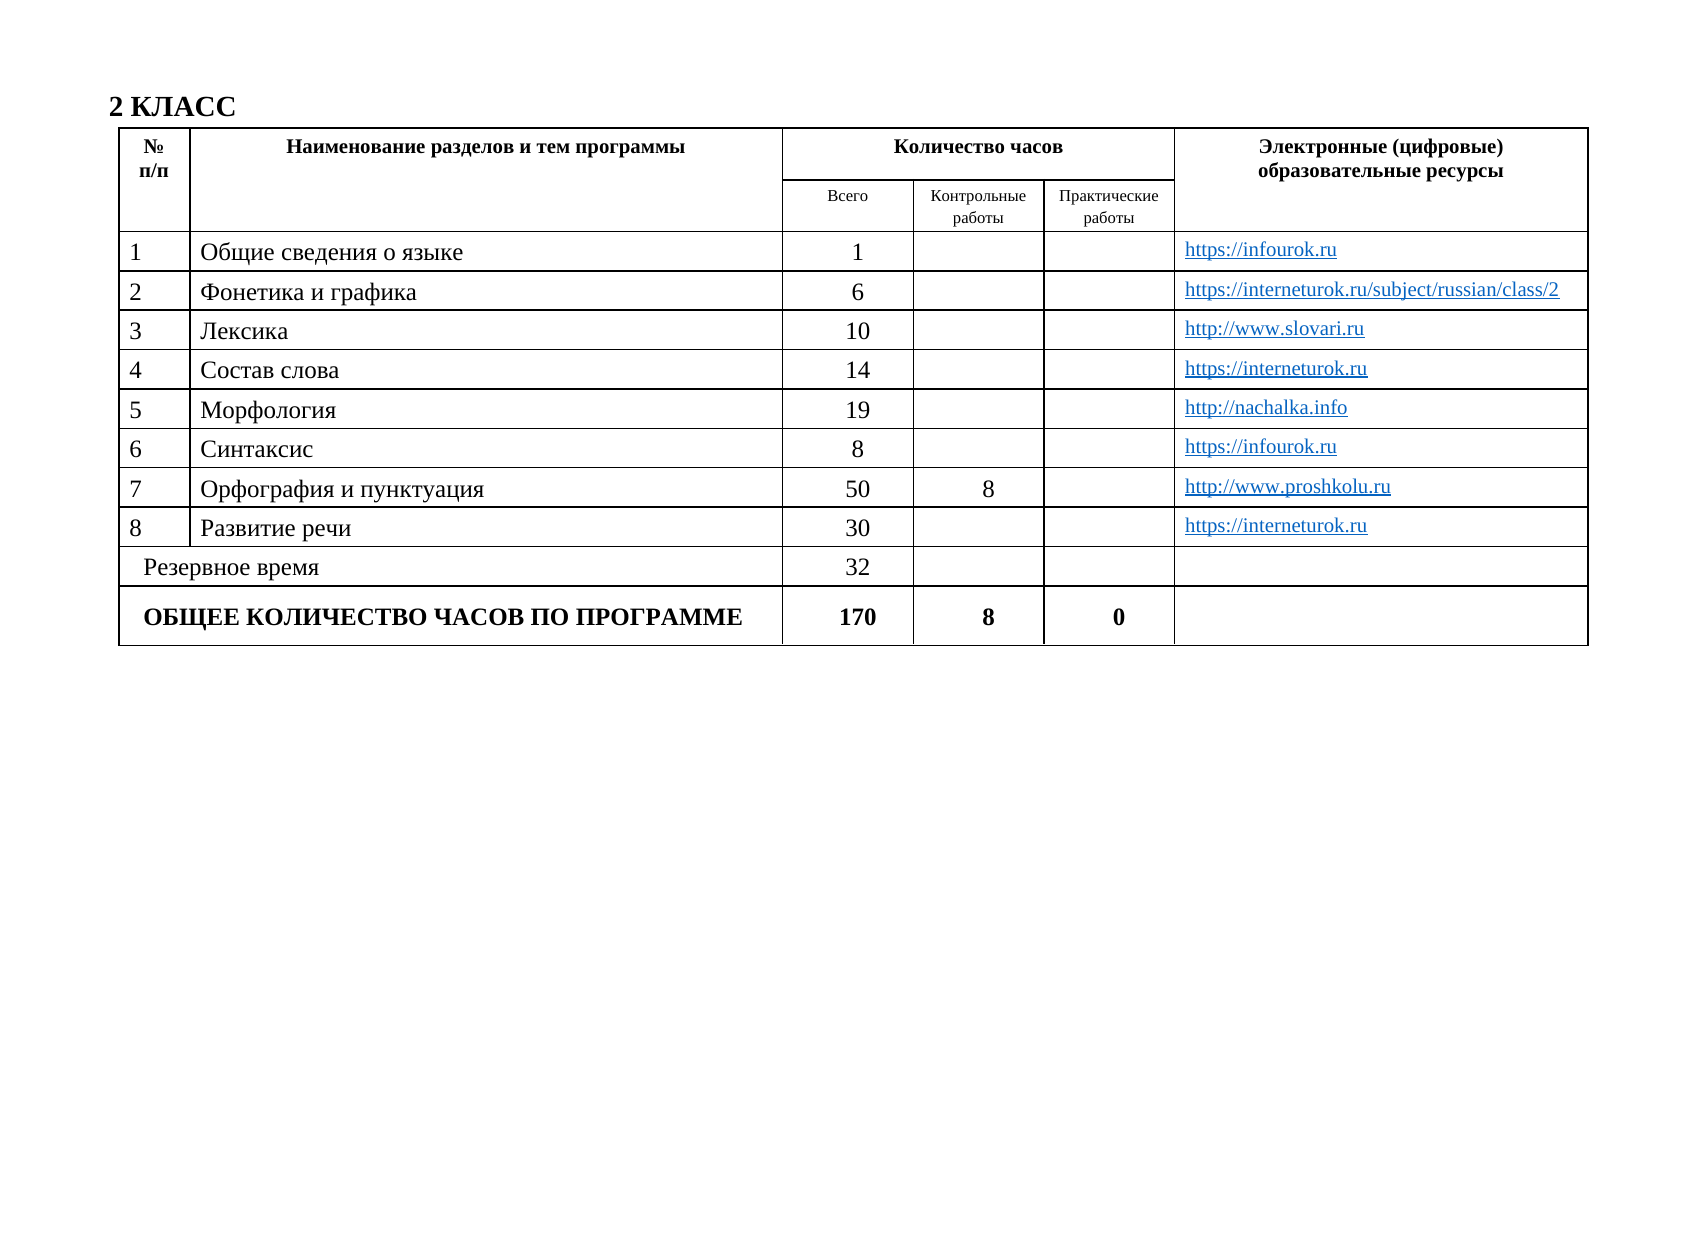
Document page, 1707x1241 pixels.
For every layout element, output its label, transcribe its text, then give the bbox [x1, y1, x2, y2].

table_cell Практические работы [1045, 181, 1174, 231]
table_cell https://interneturok.ru/subject/russian/class/2 [1175, 272, 1587, 309]
table_header Электронные (цифровые) образовательные ресурсы [1175, 129, 1587, 231]
table_cell Орфография и пунктуация [191, 468, 782, 506]
table_cell 7 [120, 468, 189, 506]
table_cell ОБЩЕЕ КОЛИЧЕСТВО ЧАСОВ ПО ПРОГРАММЕ [120, 587, 782, 644]
table_cell [914, 429, 1043, 467]
table_cell 170 [783, 587, 913, 644]
table_cell 30 [783, 508, 913, 546]
table_cell https://infourok.ru [1175, 232, 1587, 270]
table_cell https://infourok.ru [1175, 429, 1587, 467]
table_cell [914, 311, 1043, 349]
table_cell http://www.proshkolu.ru [1175, 468, 1587, 506]
table_header Наименование разделов и тем программы [191, 129, 782, 231]
table_cell 1 [120, 232, 189, 270]
table_cell 6 [120, 429, 189, 467]
table_cell 14 [783, 350, 913, 388]
table_cell 50 [783, 468, 913, 506]
table_cell [914, 547, 1043, 585]
table_cell [1045, 508, 1174, 546]
table_cell 8 [914, 587, 1043, 644]
table_header № п/п [120, 129, 189, 231]
table_cell 19 [783, 390, 913, 427]
table_cell Контрольные работы [914, 181, 1043, 231]
table_cell 0 [1045, 587, 1174, 644]
table_cell Резервное время [120, 547, 782, 585]
table_cell [1045, 547, 1174, 585]
table_cell 32 [783, 547, 913, 585]
table_cell 5 [120, 390, 189, 427]
table_cell Общие сведения о языке [191, 232, 782, 270]
table_cell Всего [783, 181, 913, 231]
table_cell [1045, 272, 1174, 309]
table_cell [1045, 429, 1174, 467]
table_cell 6 [783, 272, 913, 309]
table_header Количество часов [783, 129, 1174, 179]
table_cell 1 [783, 232, 913, 270]
table_cell [1175, 547, 1587, 585]
table_cell Лексика [191, 311, 782, 349]
table_cell [914, 508, 1043, 546]
table_cell 2 [120, 272, 189, 309]
table_cell [914, 350, 1043, 388]
table_cell 10 [783, 311, 913, 349]
table_cell 8 [914, 468, 1043, 506]
table_cell http://nachalka.info [1175, 390, 1587, 427]
table_cell Развитие речи [191, 508, 782, 546]
table_cell [1045, 311, 1174, 349]
table_cell Состав слова [191, 350, 782, 388]
table_cell [1045, 350, 1174, 388]
table_cell [1175, 587, 1587, 644]
table_cell https://interneturok.ru [1175, 508, 1587, 546]
table_cell Фонетика и графика [191, 272, 782, 309]
table_cell 8 [120, 508, 189, 546]
table_cell 3 [120, 311, 189, 349]
text 2 КЛАСС [101, 89, 1618, 122]
table_cell https://interneturok.ru [1175, 350, 1587, 388]
table_cell [1045, 468, 1174, 506]
table_cell Морфология [191, 390, 782, 427]
table_cell [1045, 390, 1174, 427]
table_cell [914, 390, 1043, 427]
table_cell 4 [120, 350, 189, 388]
table_cell 8 [783, 429, 913, 467]
table_cell [914, 272, 1043, 309]
table_cell [914, 232, 1043, 270]
table_cell [1045, 232, 1174, 270]
table_cell Синтаксис [191, 429, 782, 467]
table_cell http://www.slovari.ru [1175, 311, 1587, 349]
